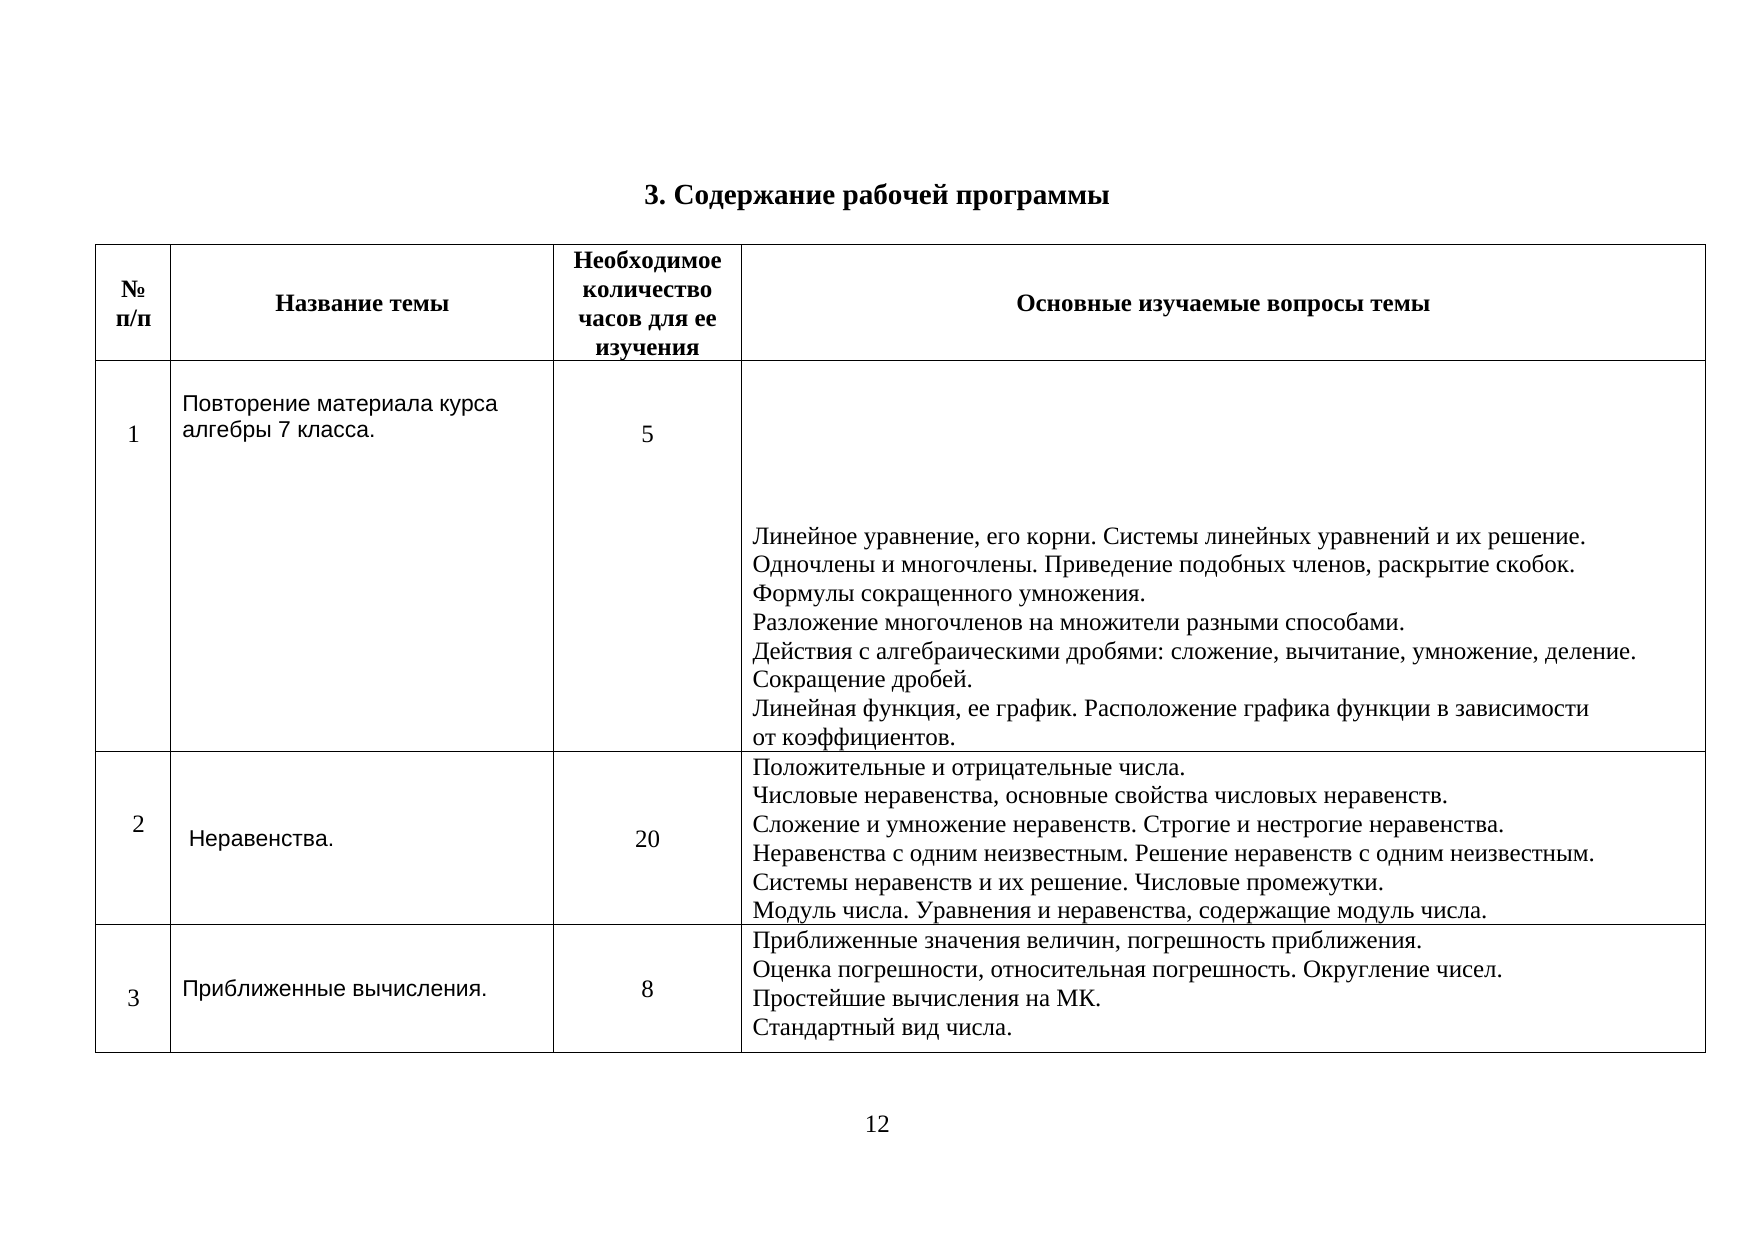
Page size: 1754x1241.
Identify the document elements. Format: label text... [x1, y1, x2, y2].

table_header № п/п [96, 245, 170, 360]
table_cell 3 [96, 925, 170, 1052]
table_cell Положительные и отрицательные числа. Числовые неравенства, основные свойства числовых неравенств. Сложение и умножение неравенств. Строгие и нестрогие неравенства. Неравенства с одним неизвестным. Решение неравенств с одним неизвестным. Системы неравенств и их решение. Числовые промежутки. Модуль числа. Уравнения и неравенства, содержащие модуль числа. [742, 752, 1705, 924]
table_cell Приближенные значения величин, погрешность приближения. Оценка погрешности, относительная погрешность. Округление чисел. Простейшие вычисления на МК. Стандартный вид числа. [742, 925, 1705, 1052]
table_cell 8 [554, 925, 741, 1052]
table_cell 20 [554, 752, 741, 924]
table_cell Неравенства. [171, 752, 553, 924]
text 3. Содержание рабочей программы [118, 177, 1636, 211]
table_header Название темы [171, 245, 553, 360]
table_cell 1 [96, 361, 170, 751]
table_cell 5 [554, 361, 741, 751]
table_header Основные изучаемые вопросы темы [742, 245, 1705, 360]
table_cell Повторение материала курса алгебры 7 класса. [171, 361, 553, 751]
table_cell Приближенные вычисления. [171, 925, 553, 1052]
table_cell Линейное уравнение, его корни. Системы линейных уравнений и их решение. Одночлены и многочлены. Приведение подобных членов, раскрытие скобок. Формулы сокращенного умножения. Разложение многочленов на множители разными способами. Действия с алгебраическими дробями: сложение, вычитание, умножение, деление. Сокращение дробей. Линейная функция, ее график. Расположение графика функции в зависимости от коэффициентов. [742, 361, 1705, 751]
table_cell 2 [96, 752, 170, 924]
table_header Необходимое количество часов для ее изучения [554, 245, 741, 360]
